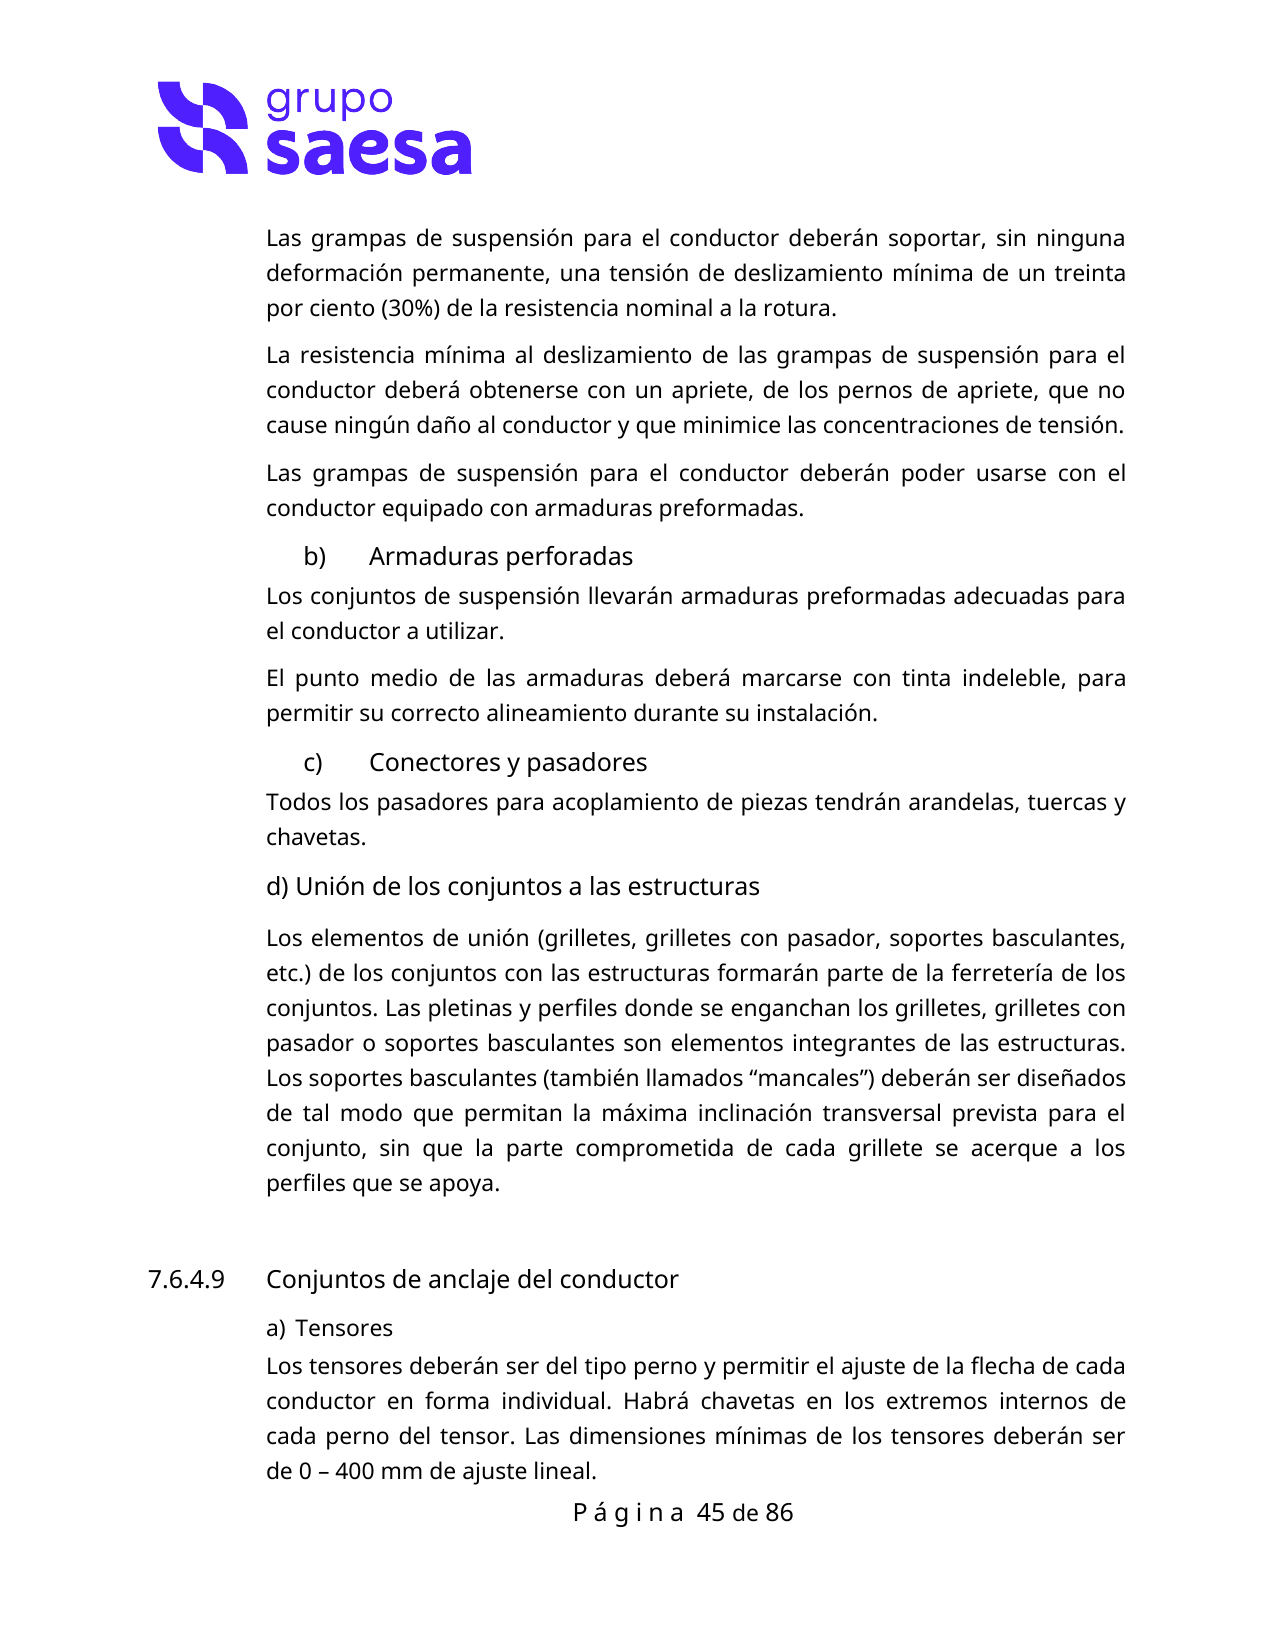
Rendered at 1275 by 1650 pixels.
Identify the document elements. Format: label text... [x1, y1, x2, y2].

picture [147, 73, 481, 178]
text La resistencia mínima al deslizamiento de las grampas de suspensión para el conductor deberá obtenerse con un apriete, de los pernos de apriete, que no cause ningún daño al conductor y que minimice las concentraciones de tensión. [266, 339, 1127, 440]
subtitle Conjuntos de anclaje del conductor [148, 1261, 1127, 1296]
list Unión de los conjuntos a las estructuras [222, 868, 1127, 902]
text Todos los pasadores para acoplamiento de piezas tendrán arandelas, tuercas y chavetas. [266, 786, 1127, 852]
text El punto medio de las armaduras deberá marcarse con tinta indeleble, para permitir su correcto alineamiento durante su instalación. [266, 662, 1127, 728]
text Las grampas de suspensión para el conductor deberán poder usarse con el conductor equipado con armaduras preformadas. [266, 456, 1127, 523]
text Los elementos de unión (grilletes, grilletes con pasador, soportes basculantes, etc.) de los conjuntos con las estructuras formarán parte de la ferretería de los conjuntos. Las pletinas y perfiles donde se enganchan los grilletes, grilletes con pasador o soportes basculantes son elementos integrantes de las estructuras. Los soportes basculantes (también llamados “mancales”) deberán ser diseñados de tal modo que permitan la máxima inclinación transversal prevista para el conjunto, sin que la parte comprometida de cada grillete se acerque a los perfiles que se apoya. [266, 921, 1127, 1198]
list Conectores y pasadores [260, 745, 1127, 779]
list Tensores [223, 1312, 1127, 1343]
text Los tensores deberán ser del tipo perno y permitir el ajuste de la flecha de cada conductor en forma individual. Habrá chavetas en los extremos internos de cada perno del tensor. Las dimensiones mínimas de los tensores deberán ser de 0 – 400 mm de ajuste lineal. [266, 1349, 1127, 1486]
text Las grampas de suspensión para el conductor deberán soportar, sin ninguna deformación permanente, una tensión de deslizamiento mínima de un treinta por ciento (30%) de la resistencia nominal a la rotura. [266, 221, 1127, 323]
list Armaduras perforadas [260, 539, 1127, 573]
text Los conjuntos de suspensión llevarán armaduras preformadas adecuadas para el conductor a utilizar. [266, 580, 1127, 646]
